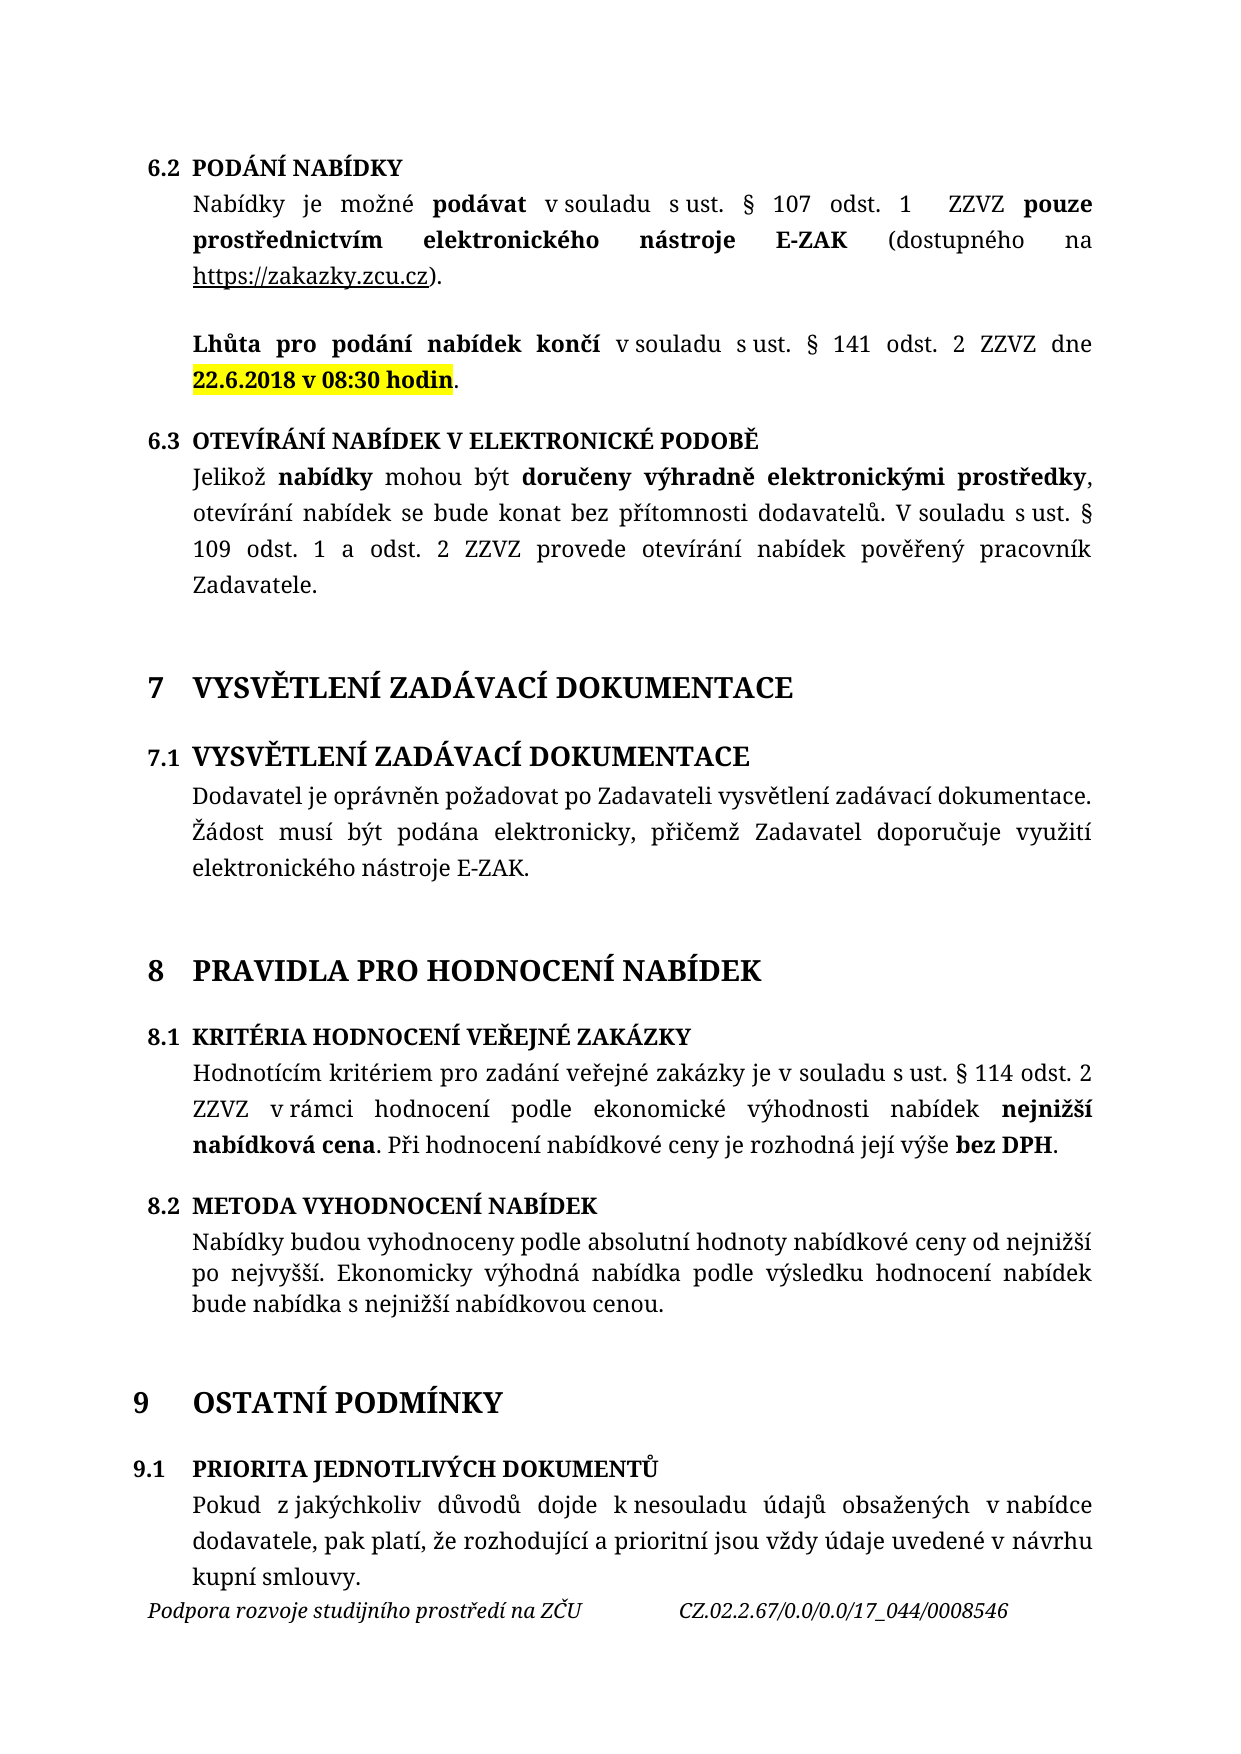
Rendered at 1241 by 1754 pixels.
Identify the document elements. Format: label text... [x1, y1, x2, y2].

subtitle METODA VYHODNOCENÍ NABÍDEK [147, 1190, 1093, 1221]
text Jelikož nabídky mohou být doručeny výhradně elektronickými prostředky, otevírání nabídek se bude konat bez přítomnosti dodavatelů. V souladu s ust. § 109 odst. 1 a odst. 2 ZZVZ provede otevírání nabídek pověřený pracovník Zadavatele. [193, 461, 1093, 600]
text Lhůta pro podání nabídek končí v souladu s ust. § 141 odst. 2 ZZVZ dne 22.6.2018 v 08:30 hodin. [193, 328, 1093, 395]
text Nabídky je možné podávat v souladu s ust. § 107 odst. 1 ZZVZ pouze prostřednictvím elektronického nástroje E-ZAK (dostupného na https://zakazky.zcu.cz). [193, 188, 1093, 291]
subtitle PODÁNÍ NABÍDKY [147, 152, 1093, 183]
subtitle PRAVIDLA PRO HODNOCENÍ NABÍDEK [148, 951, 1093, 990]
subtitle VYSVĚTLENÍ ZADÁVACÍ DOKUMENTACE [147, 738, 1093, 775]
text Hodnotícím kritériem pro zadání veřejné zakázky je v souladu s ust. § 114 odst. 2 ZZVZ v rámci hodnocení podle ekonomické výhodnosti nabídek nejnižší nabídková cena. Při hodnocení nabídkové ceny je rozhodná její výše bez DPH. [193, 1057, 1093, 1160]
text Nabídky budou vyhodnoceny podle absolutní hodnoty nabídkové ceny od nejnižší po nejvyšší. Ekonomicky výhodná nabídka podle výsledku hodnocení nabídek bude nabídka s nejnižší nabídkovou cenou. [192, 1226, 1093, 1320]
text Dodavatel je oprávněn požadovat po Zadavateli vysvětlení zadávací dokumentace. Žádost musí být podána elektronicky, přičemž Zadavatel doporučuje využití elektronického nástroje E-ZAK. [192, 780, 1093, 883]
text Pokud z jakýchkoliv důvodů dojde k nesouladu údajů obsažených v nabídce dodavatele, pak platí, že rozhodující a prioritní jsou vždy údaje uvedené v návrhu kupní smlouvy. [192, 1489, 1093, 1592]
subtitle VYSVĚTLENÍ ZADÁVACÍ DOKUMENTACE [148, 667, 1093, 707]
subtitle KRITÉRIA HODNOCENÍ VEŘEJNÉ ZAKÁZKY [147, 1021, 1093, 1052]
subtitle OSTATNÍ PODMÍNKY [133, 1382, 1093, 1422]
subtitle PRIORITA JEDNOTLIVÝCH DOKUMENTŮ [133, 1453, 1093, 1484]
subtitle OTEVÍRÁNÍ NABÍDEK V ELEKTRONICKÉ PODOBĚ [148, 425, 1093, 456]
